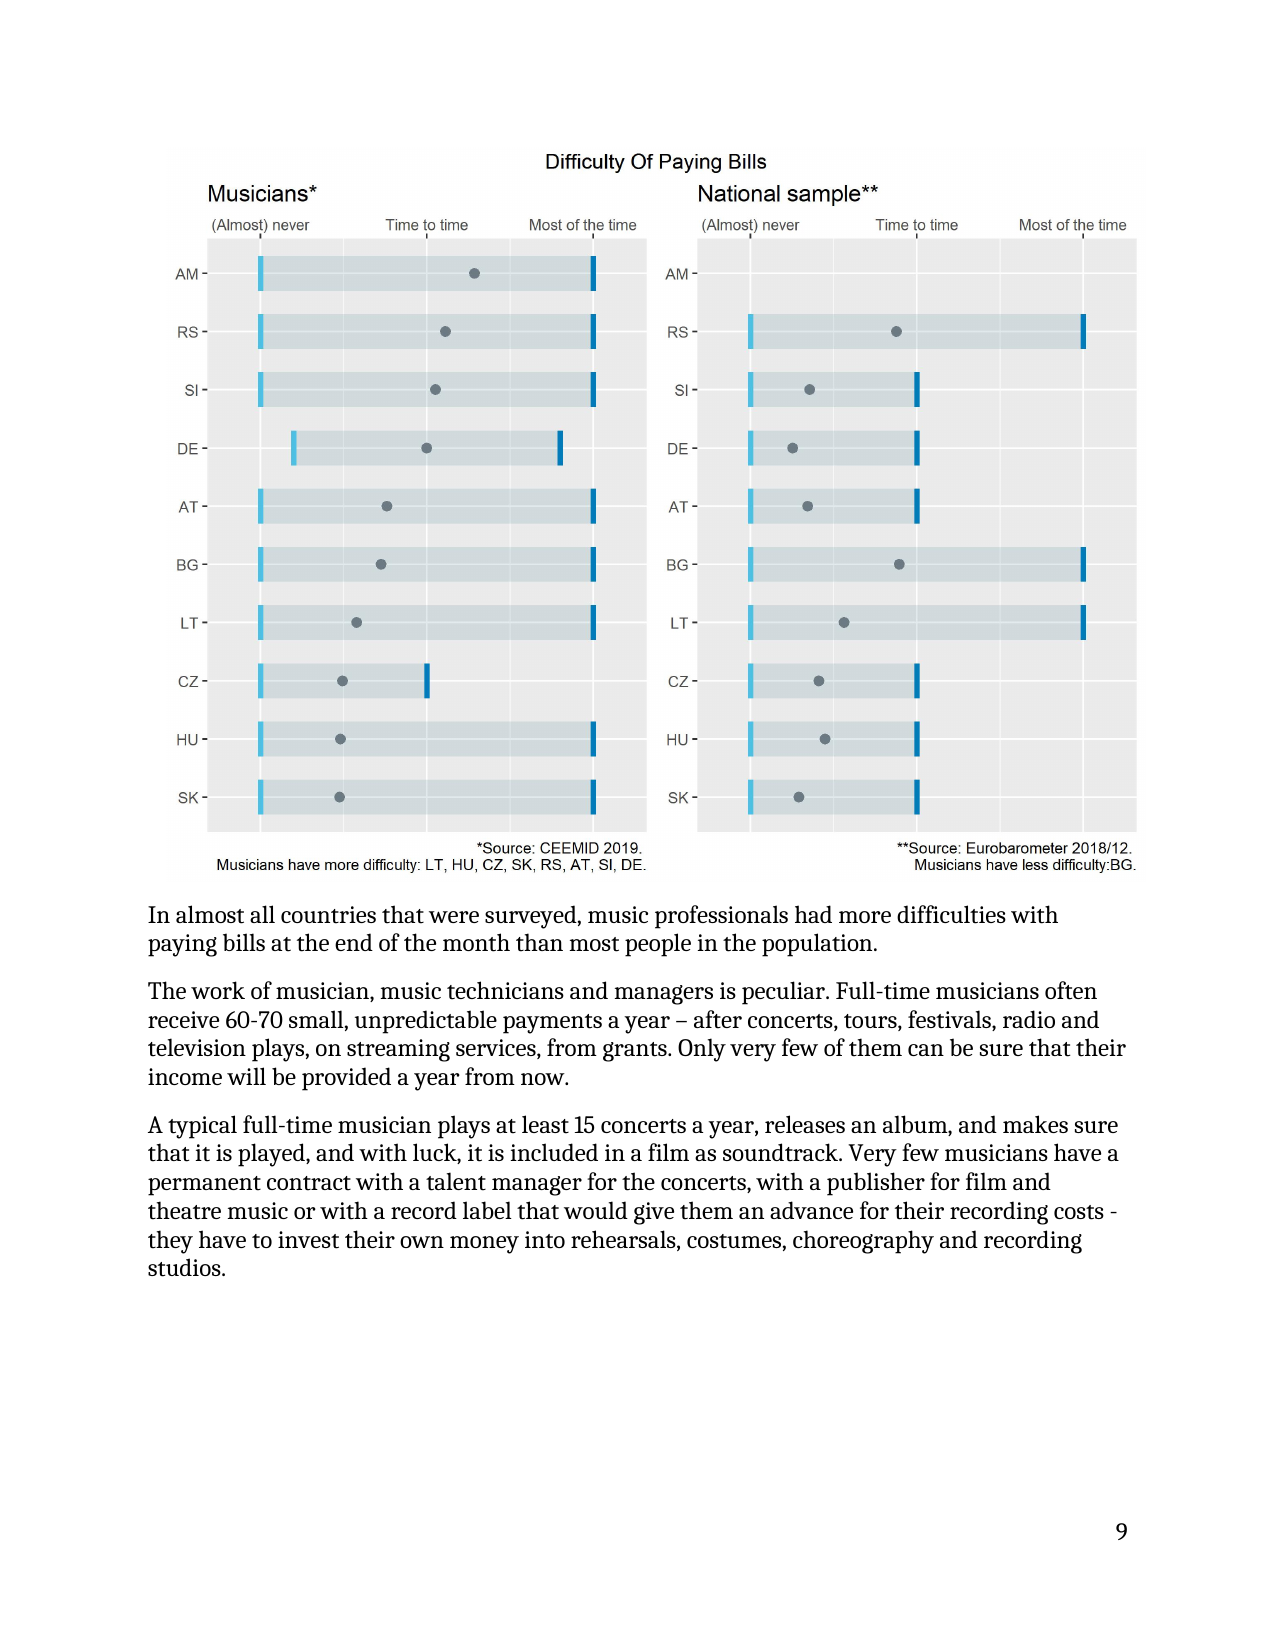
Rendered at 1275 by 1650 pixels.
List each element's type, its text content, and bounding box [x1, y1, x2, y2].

text In almost all countries that were surveyed, music professionals had more difficulties with paying bills at the end of the month than most people in the population. [148, 901, 1127, 958]
text The work of musician, music technicians and managers is peculiar. Full-time musicians often receive 60-70 small, unpredictable payments a year – after concerts, tours, festivals, radio and television plays, on streaming services, from grants. Only very few of them can be sure that their income will be provided a year from now. [148, 977, 1127, 1092]
text A typical full-time musician plays at least 15 concerts a year, releases an album, and makes sure that it is played, and with luck, it is included in a film as soundtrack. Very few musicians have a permanent contract with a talent manager for the concerts, with a publisher for film and theatre music or with a record label that would give them an advance for their recording costs - they have to invest their own money into rehearsals, costumes, choreography and recording studios. [148, 1111, 1127, 1283]
picture [166, 147, 1146, 882]
